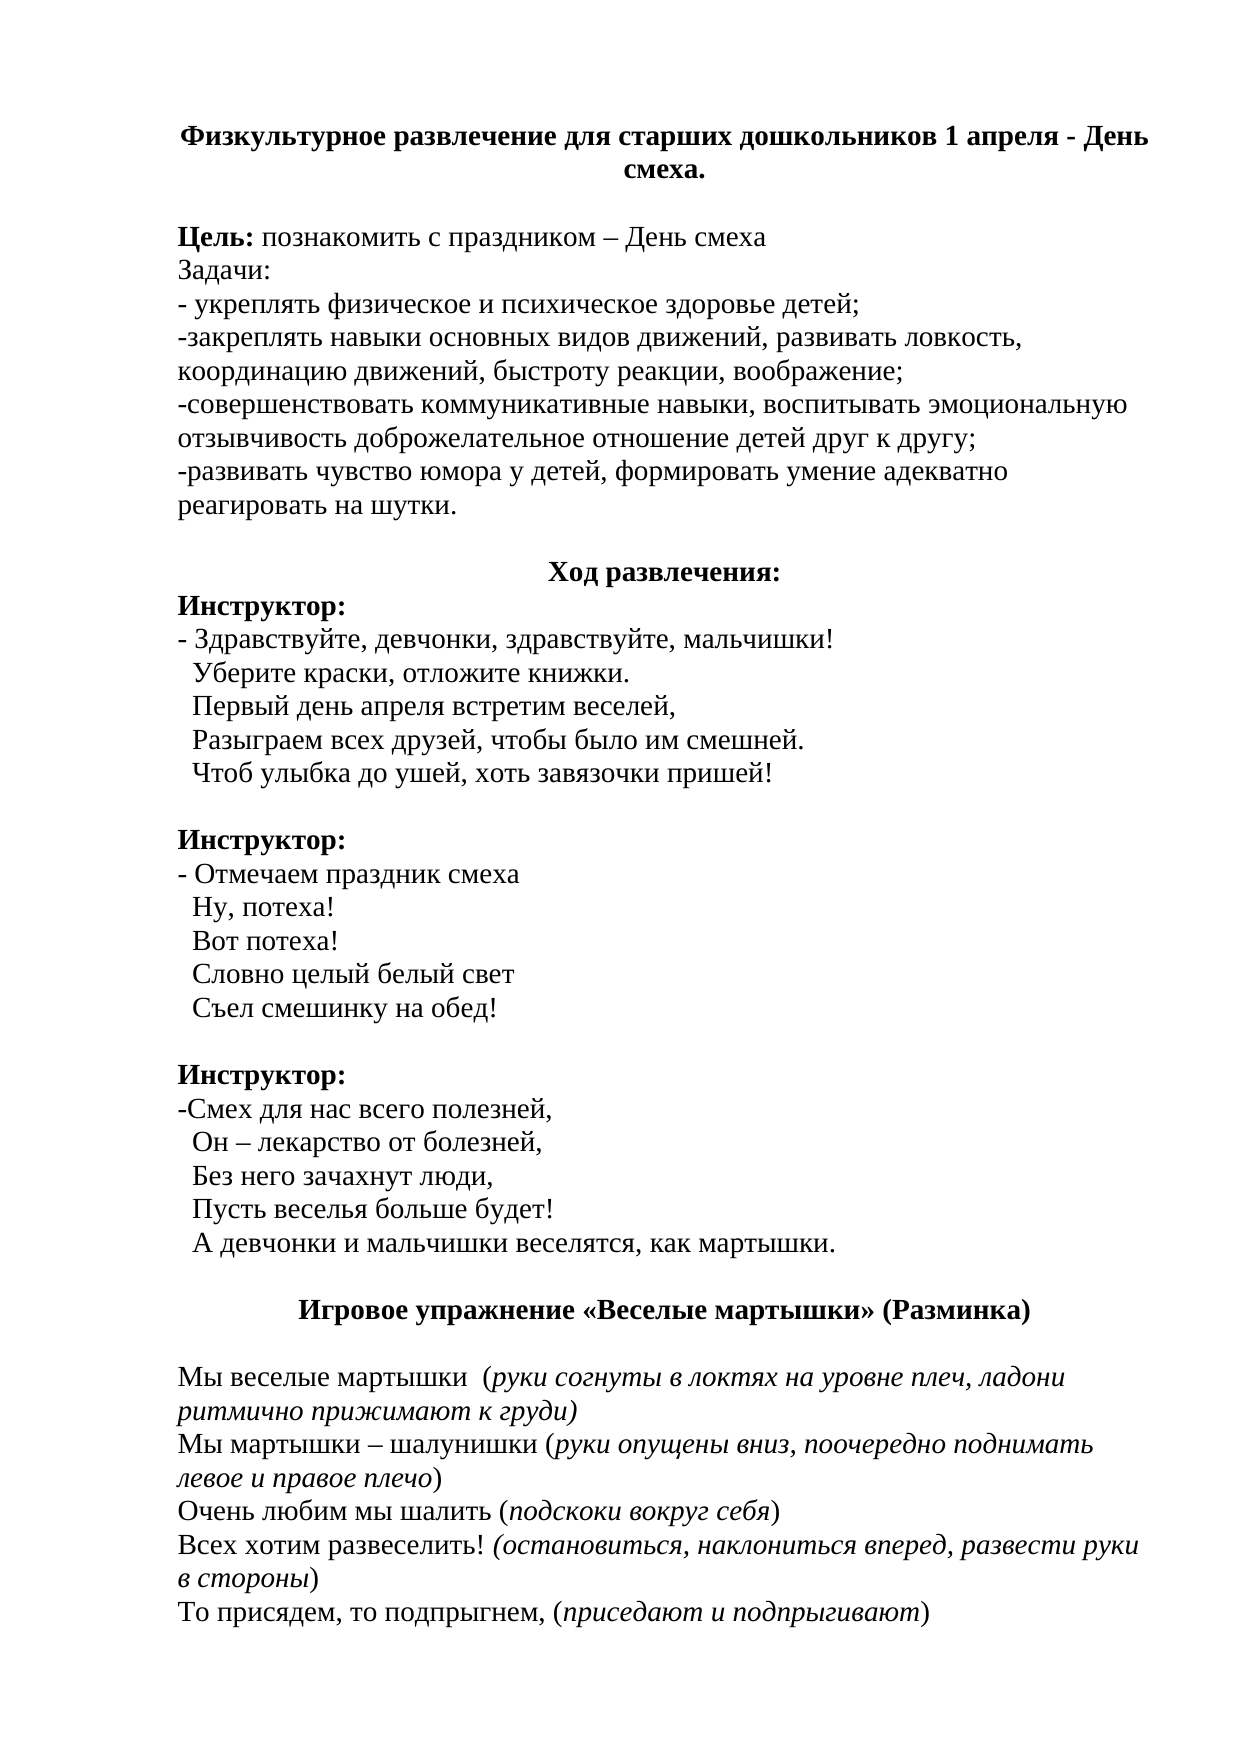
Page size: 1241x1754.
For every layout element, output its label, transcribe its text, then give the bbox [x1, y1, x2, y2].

text Инструктор: [177, 1057, 1152, 1091]
text Вот потеха! [177, 923, 1152, 957]
text Задачи: [177, 252, 1152, 286]
text Разыграем всех друзей, чтобы было им смешней. [177, 722, 1152, 755]
text Первый день апреля встретим веселей, [177, 688, 1152, 722]
text Съел смешинку на обед! [177, 990, 1152, 1024]
text Цель: познакомить с праздником – День смеха [177, 219, 1152, 252]
text -совершенствовать коммуникативные навыки, воспитывать эмоциональную отзывчивость доброжелательное отношение детей друг к другу; [177, 386, 1152, 453]
text -Смех для нас всего полезней, [177, 1091, 1152, 1124]
text Инструктор: [177, 822, 1152, 856]
text -закреплять навыки основных видов движений, развивать ловкость, координацию движений, быстроту реакции, воображение; [177, 319, 1152, 386]
text А девчонки и мальчишки веселятся, как мартышки. [177, 1225, 1152, 1258]
text - Отмечаем праздник смеха [177, 856, 1152, 889]
text Очень любим мы шалить (подскоки вокруг себя) [177, 1493, 1152, 1527]
text - укреплять физическое и психическое здоровье детей; [177, 286, 1152, 319]
text Словно целый белый свет [177, 957, 1152, 990]
text То присядем, то подпрыгнем, (приседают и подпрыгивают) [177, 1594, 1152, 1627]
text Ход развлечения: [177, 554, 1152, 588]
text Без него зачахнут люди, [177, 1158, 1152, 1191]
text -развивать чувство юмора у детей, формировать умение адекватно реагировать на шутки. [177, 453, 1152, 521]
text Чтоб улыбка до ушей, хоть завязочки пришей! [177, 755, 1152, 789]
text Всех хотим развеселить! (остановиться, наклониться вперед, развести руки в стороны) [177, 1527, 1152, 1594]
text Инструктор: [177, 588, 1152, 621]
text Ну, потеха! [177, 889, 1152, 923]
text Пусть веселья больше будет! [177, 1191, 1152, 1225]
text Игровое упражнение «Веселые мартышки» (Разминка) [177, 1292, 1152, 1326]
text Физкультурное развлечение для старших дошкольников 1 апреля - День смеха. [177, 118, 1152, 185]
text Мы мартышки – шалунишки (руки опущены вниз, поочередно поднимать левое и правое плечо) [177, 1426, 1152, 1493]
text Уберите краски, отложите книжки. [177, 655, 1152, 688]
text Мы веселые мартышки (руки согнуты в локтях на уровне плеч, ладони ритмично прижимают к груди) [177, 1359, 1152, 1426]
text - Здравствуйте, девчонки, здравствуйте, мальчишки! [177, 621, 1152, 655]
text Он – лекарство от болезней, [177, 1124, 1152, 1158]
